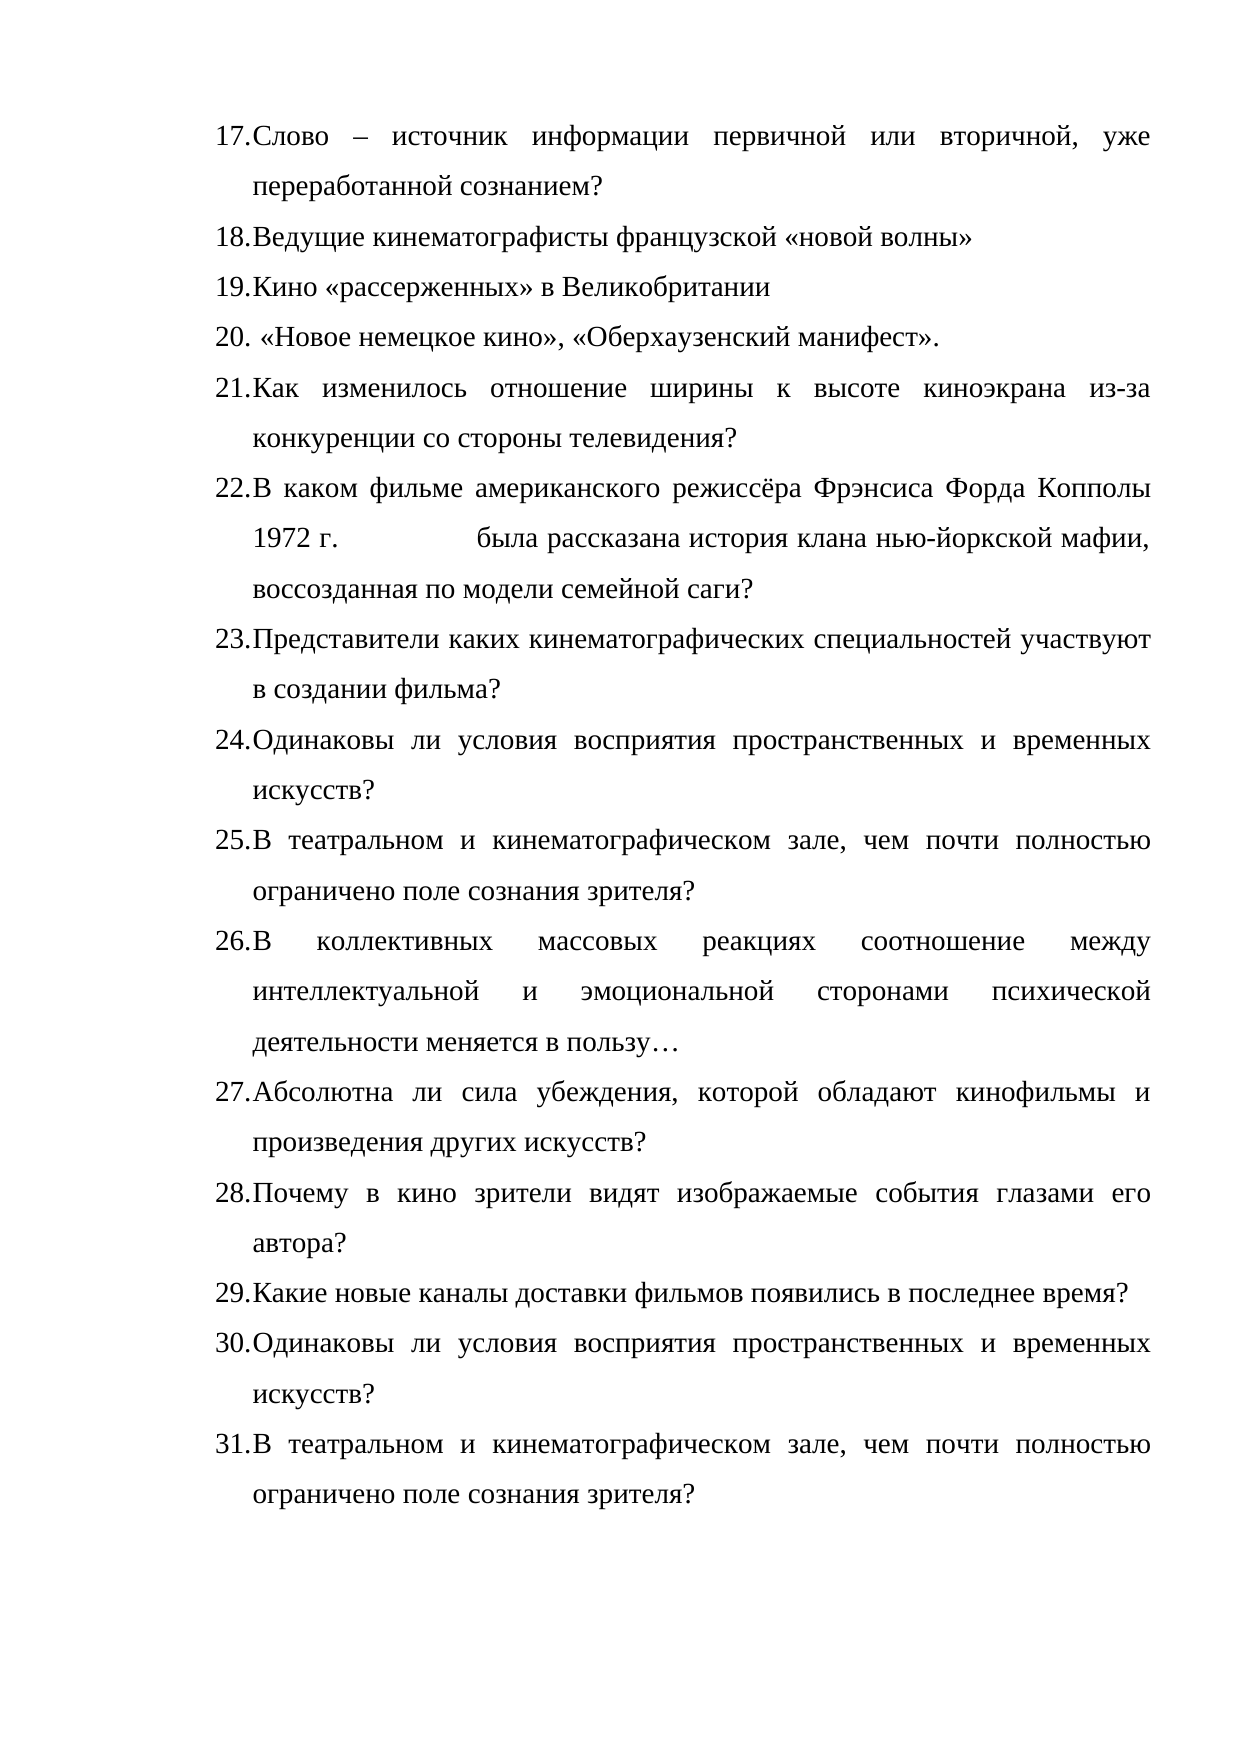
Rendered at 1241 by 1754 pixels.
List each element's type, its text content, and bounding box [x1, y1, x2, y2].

list Ведущие кинематографисты французской «новой волны» [215, 219, 1152, 252]
list «Новое немецкое кино», «Оберхаузенский манифест». [215, 319, 1152, 353]
list Кино «рассерженных» в Великобритании [215, 269, 1152, 303]
list Одинаковы ли условия восприятия пространственных и временных искусств? [215, 1326, 1152, 1409]
list Почему в кино зрители видят изображаемые события глазами его автора? [215, 1175, 1152, 1258]
list В театральном и кинематографическом зале, чем почти полностью ограничено поле сознания зрителя? [215, 1426, 1152, 1510]
list Какие новые каналы доставки фильмов появились в последнее время? [215, 1275, 1152, 1309]
list Одинаковы ли условия восприятия пространственных и временных искусств? [215, 722, 1152, 806]
list В театральном и кинематографическом зале, чем почти полностью ограничено поле сознания зрителя? [215, 822, 1152, 906]
list Как изменилось отношение ширины к высоте киноэкрана из-за конкуренции со стороны телевидения? [215, 370, 1152, 453]
list Абсолютна ли сила убеждения, которой обладают кинофильмы и произведения других искусств? [215, 1074, 1152, 1158]
list В коллективных массовых реакциях соотношение между интеллектуальной и эмоциональной сторонами психической деятельности меняется в пользу… [215, 923, 1152, 1057]
list Слово – источник информации первичной или вторичной, уже переработанной сознанием? [215, 118, 1152, 202]
list Представители каких кинематографических специальностей участвуют в создании фильма? [215, 621, 1152, 705]
list В каком фильме американского режиссёра Фрэнсиса Форда Копполы 1972 г. была рассказана история клана нью-йоркской мафии, воссозданная по модели семейной саги? [215, 470, 1152, 604]
